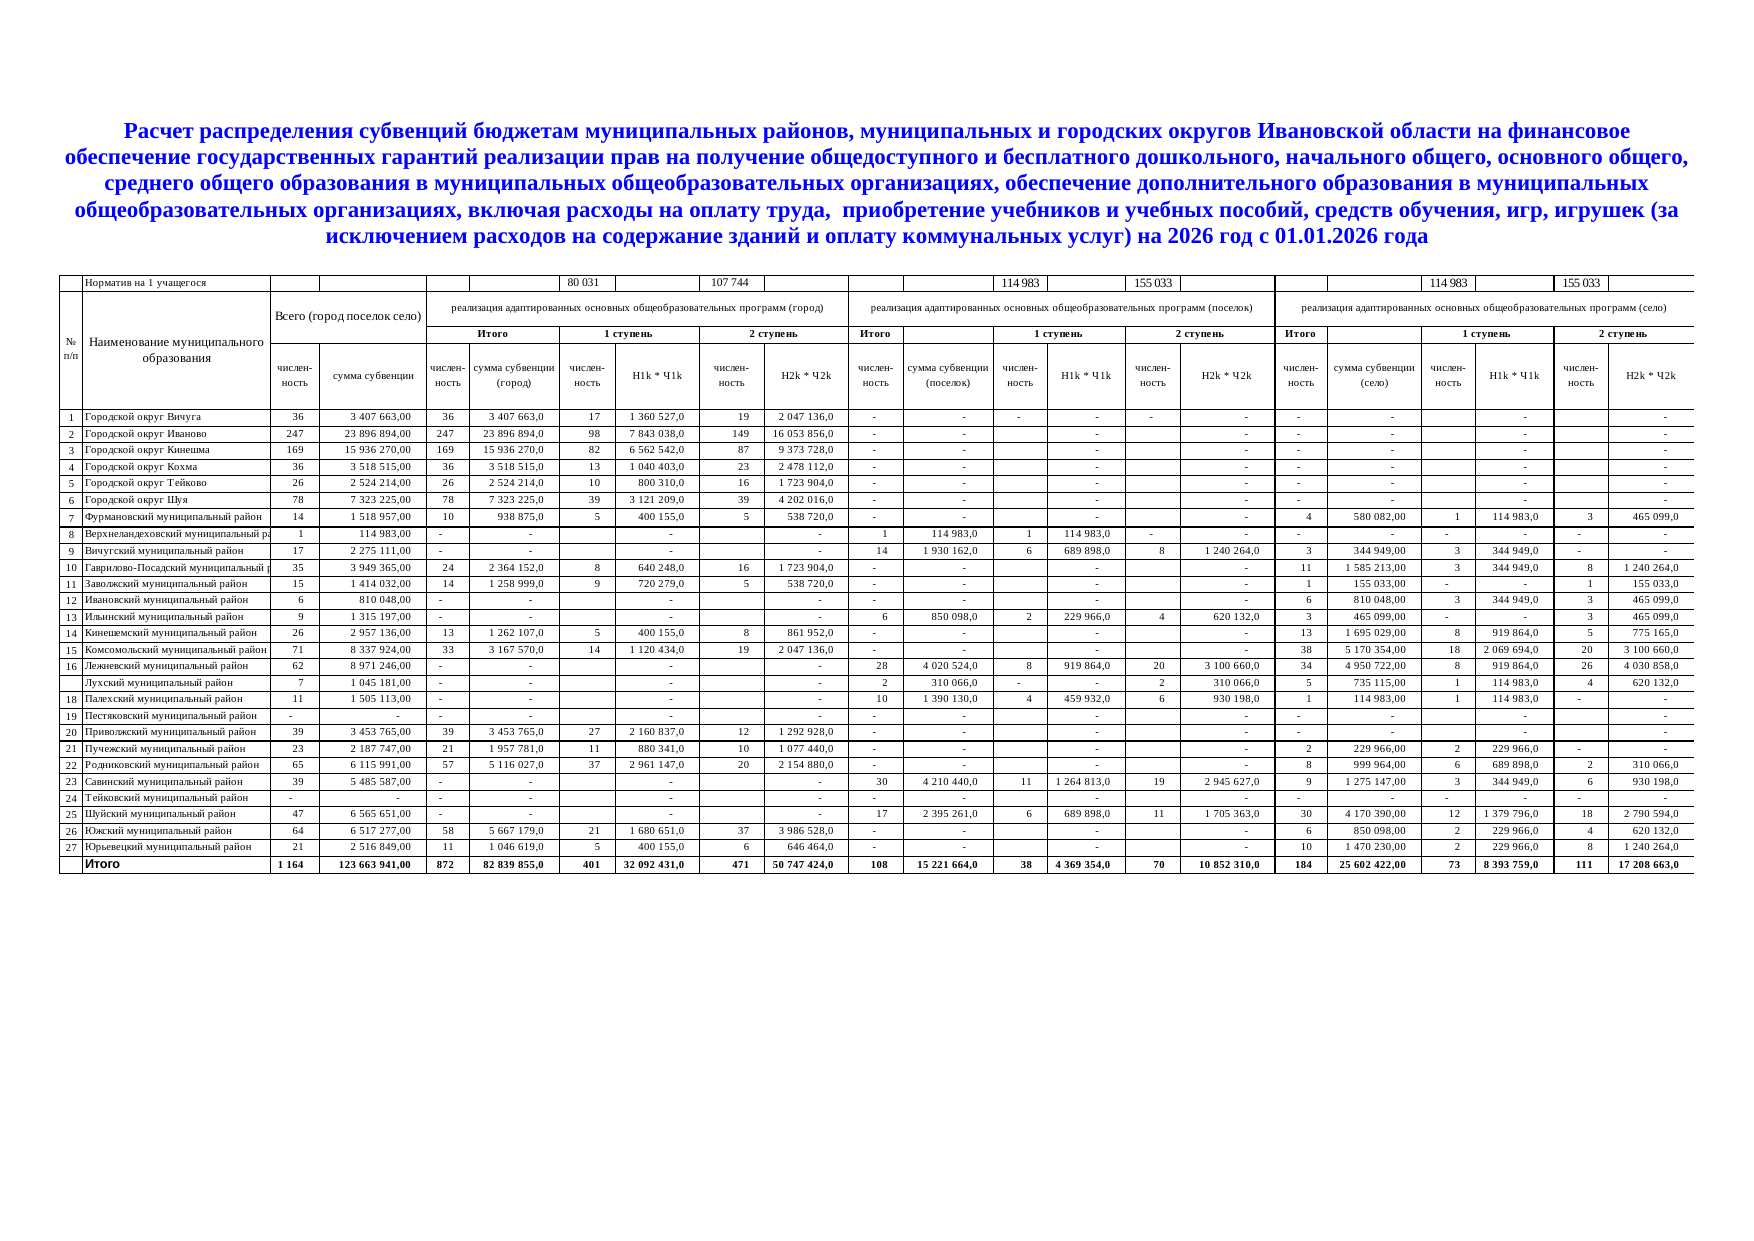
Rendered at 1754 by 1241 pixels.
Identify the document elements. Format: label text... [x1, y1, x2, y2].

text Расчет распределения субвенций бюджетам муниципальных районов, муниципальных и городских округов Ивановской области на финансовое обеспечение государственных гарантий реализации прав на получение общедоступного и бесплатного дошкольного, начального общего, основного общего, среднего общего образования в муниципальных общеобразовательных организациях, обеспечение дополнительного образования в муниципальных общеобразовательных организациях, включая расходы на оплату труда, приобретение учебников и учебных пособий, средств обучения, игр, игрушек (за исключением расходов на содержание зданий и оплату коммунальных услуг) на 2026 год с 01.01.2026 года [59, 117, 1695, 248]
